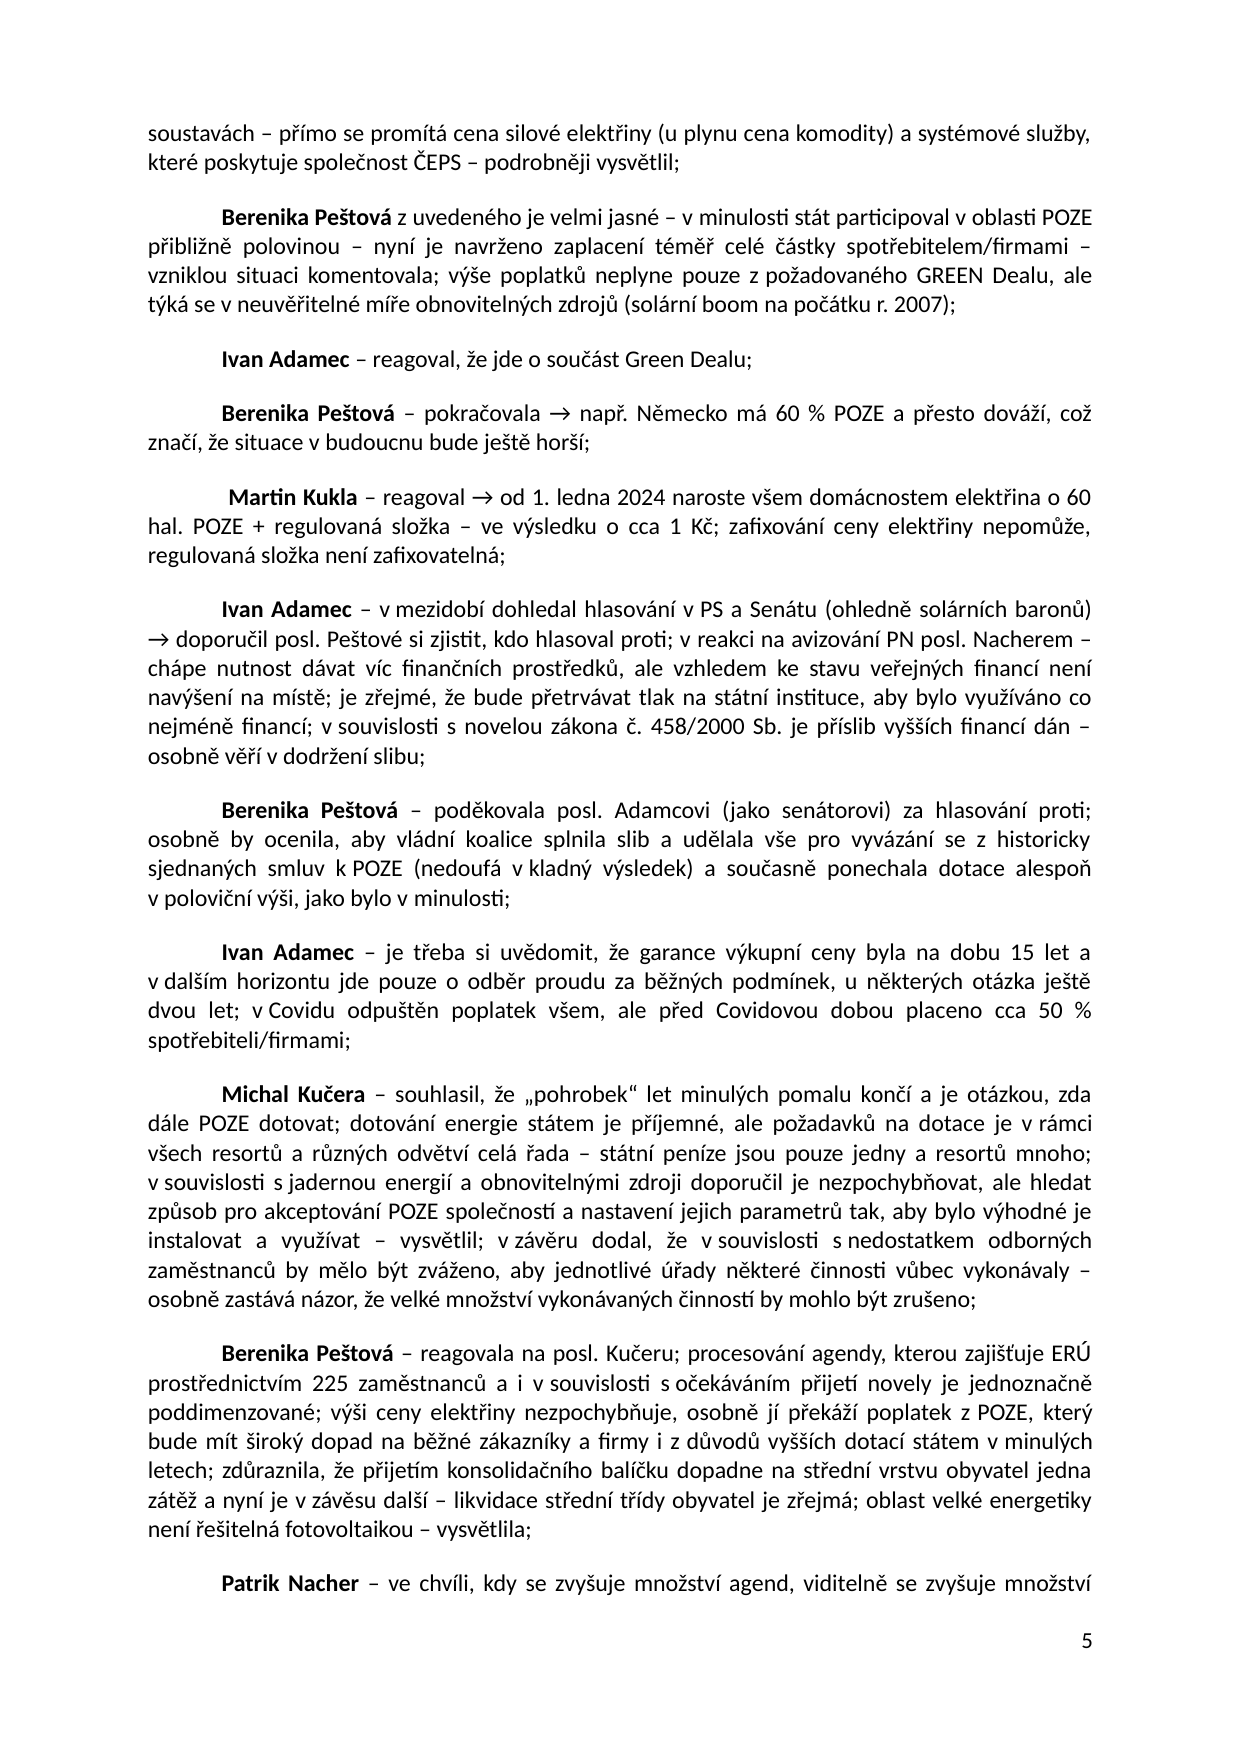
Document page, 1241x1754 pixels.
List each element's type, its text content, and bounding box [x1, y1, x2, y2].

text Michal Kučera – souhlasil, že „pohrobek“ let minulých pomalu končí a je otázkou, zda dále POZE dotovat; dotování energie státem je příjemné, ale požadavků na dotace je v rámci všech resortů a různých odvětví celá řada – státní peníze jsou pouze jedny a resortů mnoho; v souvislosti s jadernou energií a obnovitelnými zdroji doporučil je nezpochybňovat, ale hledat způsob pro akceptování POZE společností a nastavení jejich parametrů tak, aby bylo výhodné je instalovat a využívat – vysvětlil; v závěru dodal, že v souvislosti s nedostatkem odborných zaměstnanců by mělo být zváženo, aby jednotlivé úřady některé činnosti vůbec vykonávaly – osobně zastává názor, že velké množství vykonávaných činností by mohlo být zrušeno; [148, 1079, 1093, 1313]
text Ivan Adamec – je třeba si uvědomit, že garance výkupní ceny byla na dobu 15 let a v dalším horizontu jde pouze o odběr proudu za běžných podmínek, u některých otázka ještě dvou let; v Covidu odpuštěn poplatek všem, ale před Covidovou dobou placeno cca 50 % spotřebiteli/firmami; [148, 937, 1093, 1054]
text Ivan Adamec – v mezidobí dohledal hlasování v PS a Senátu (ohledně solárních baronů) → doporučil posl. Peštové si zjistit, kdo hlasoval proti; v reakci na avizování PN posl. Nacherem – chápe nutnost dávat víc finančních prostředků, ale vzhledem ke stavu veřejných financí není navýšení na místě; je zřejmé, že bude přetrvávat tlak na státní instituce, aby bylo využíváno co nejméně financí; v souvislosti s novelou zákona č. 458/2000 Sb. je příslib vyšších financí dán – osobně věří v dodržení slibu; [148, 594, 1093, 770]
text Berenika Peštová – pokračovala → např. Německo má 60 % POZE a přesto dováží, což značí, že situace v budoucnu bude ještě horší; [148, 398, 1093, 457]
text Ivan Adamec – reagoval, že jde o součást Green Dealu; [148, 344, 1093, 373]
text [148, 118, 1093, 177]
text Martin Kukla – reagoval → od 1. ledna 2024 naroste všem domácnostem elektřina o 60 hal. POZE + regulovaná složka – ve výsledku o cca 1 Kč; zafixování ceny elektřiny nepomůže, regulovaná složka není zafixovatelná; [148, 482, 1093, 569]
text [148, 1568, 1093, 1597]
text Berenika Peštová z uvedeného je velmi jasné – v minulosti stát participoval v oblasti POZE přibližně polovinou – nyní je navrženo zaplacení téměř celé částky spotřebitelem/firmami – vzniklou situaci komentovala; výše poplatků neplyne pouze z požadovaného GREEN Dealu, ale týká se v neuvěřitelné míře obnovitelných zdrojů (solární boom na počátku r. 2007); [148, 202, 1093, 319]
text Berenika Peštová – poděkovala posl. Adamcovi (jako senátorovi) za hlasování proti; osobně by ocenila, aby vládní koalice splnila slib a udělala vše pro vyvázání se z historicky sjednaných smluv k POZE (nedoufá v kladný výsledek) a současně ponechala dotace alespoň v poloviční výši, jako bylo v minulosti; [148, 795, 1093, 912]
text Berenika Peštová – reagovala na posl. Kučeru; procesování agendy, kterou zajišťuje ERÚ prostřednictvím 225 zaměstnanců a i v souvislosti s očekáváním přijetí novely je jednoznačně poddimenzované; výši ceny elektřiny nezpochybňuje, osobně jí překáží poplatek z POZE, který bude mít široký dopad na běžné zákazníky a firmy i z důvodů vyšších dotací státem v minulých letech; zdůraznila, že přijetím konsolidačního balíčku dopadne na střední vrstvu obyvatel jedna zátěž a nyní je v závěsu další – likvidace střední třídy obyvatel je zřejmá; oblast velké energetiky není řešitelná fotovoltaikou – vysvětlila; [148, 1338, 1093, 1543]
